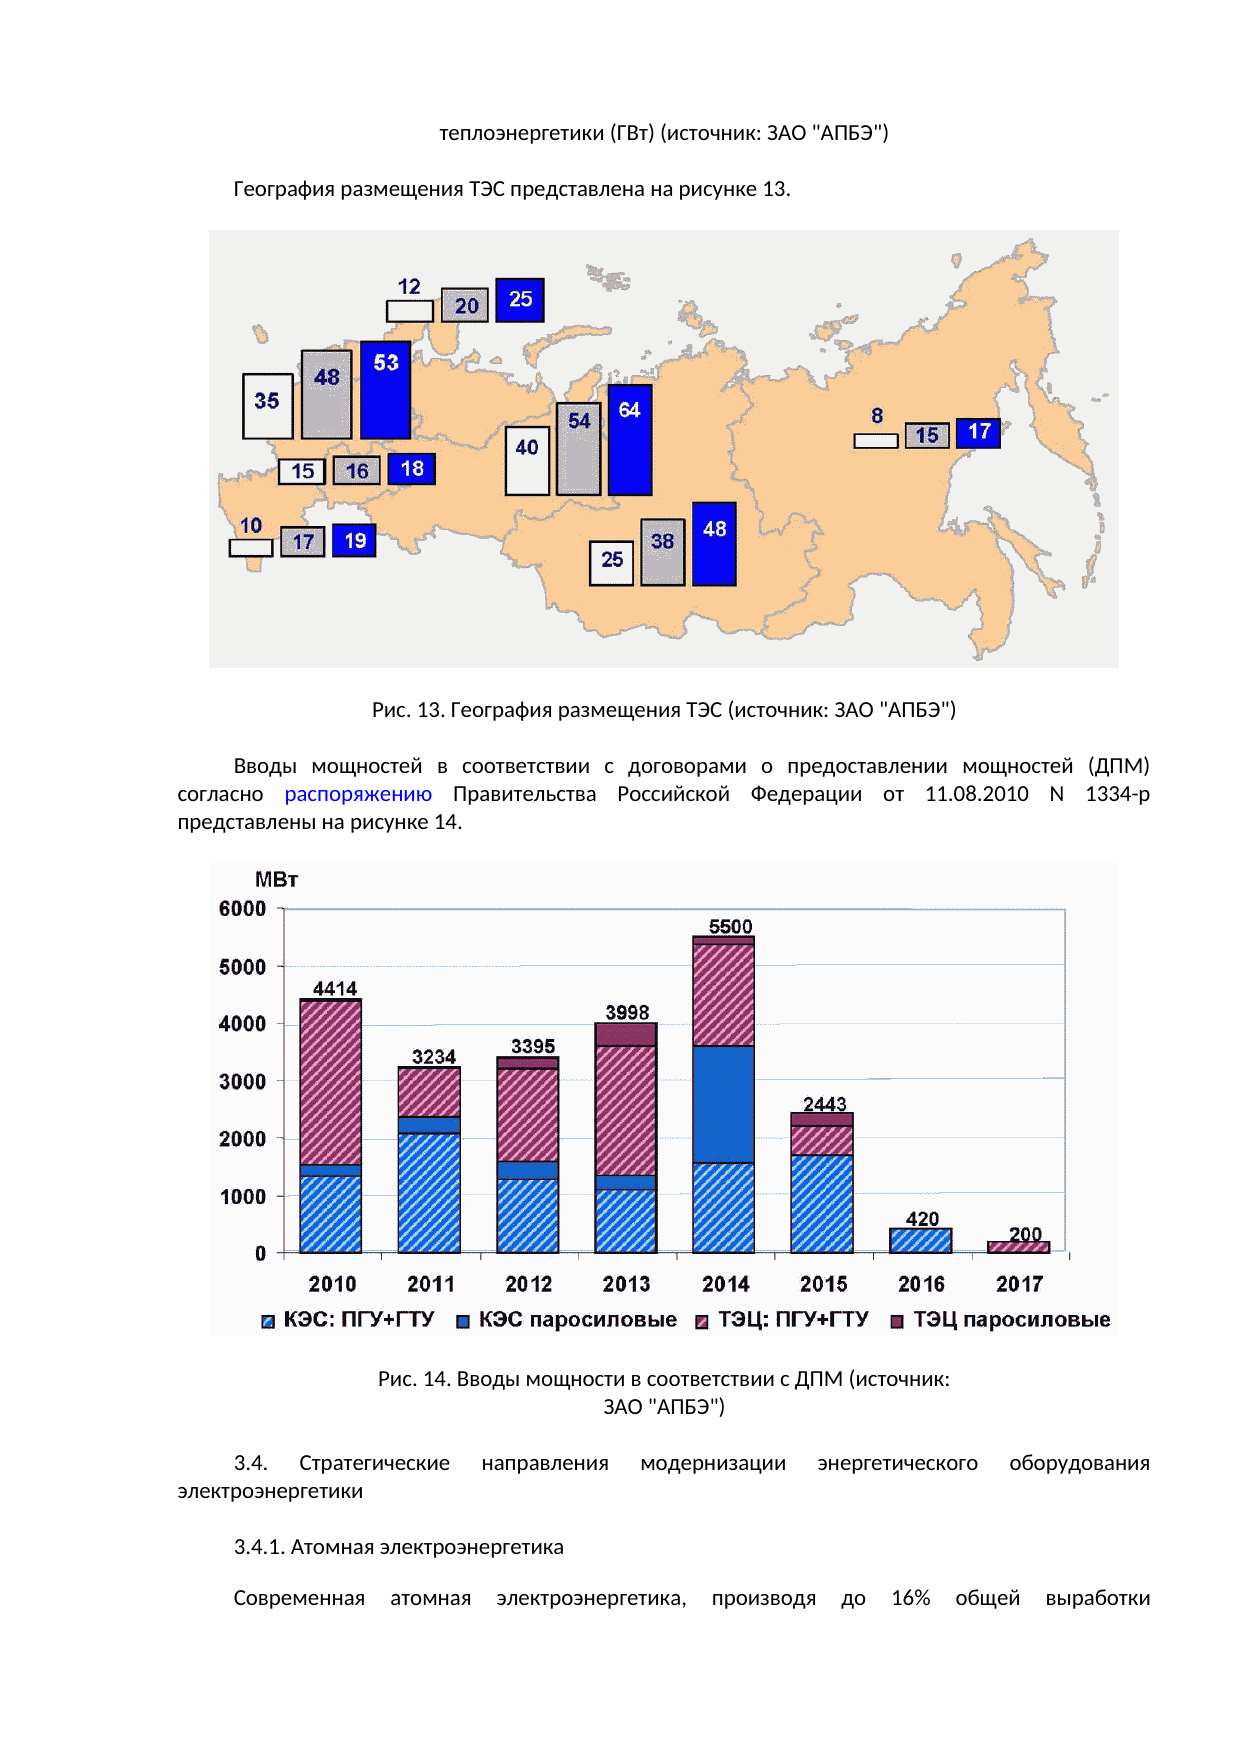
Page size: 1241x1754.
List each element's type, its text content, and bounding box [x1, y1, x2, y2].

text ЗАО "АПБЭ") [177, 1392, 1152, 1420]
text теплоэнергетики (ГВт) (источник: ЗАО "АПБЭ") [177, 118, 1152, 146]
picture [209, 863, 1119, 1336]
picture [209, 230, 1119, 668]
text Рис. 13. География размещения ТЭС (источник: ЗАО "АПБЭ") [177, 695, 1152, 723]
text Рис. 14. Вводы мощности в соответствии с ДПМ (источник: [177, 1364, 1152, 1392]
text География размещения ТЭС представлена на рисунке 13. [177, 174, 1152, 202]
text 3.4. Стратегические направления модернизации энергетического оборудования электроэнергетики [177, 1448, 1152, 1504]
text Вводы мощностей в соответствии с договорами о предоставлении мощностей (ДПМ) согласно распоряжению Правительства Российской Федерации от 11.08.2010 N 1334-р представлены на рисунке 14. [177, 751, 1152, 835]
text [177, 1583, 1152, 1611]
text 3.4.1. Атомная электроэнергетика [177, 1532, 1152, 1560]
